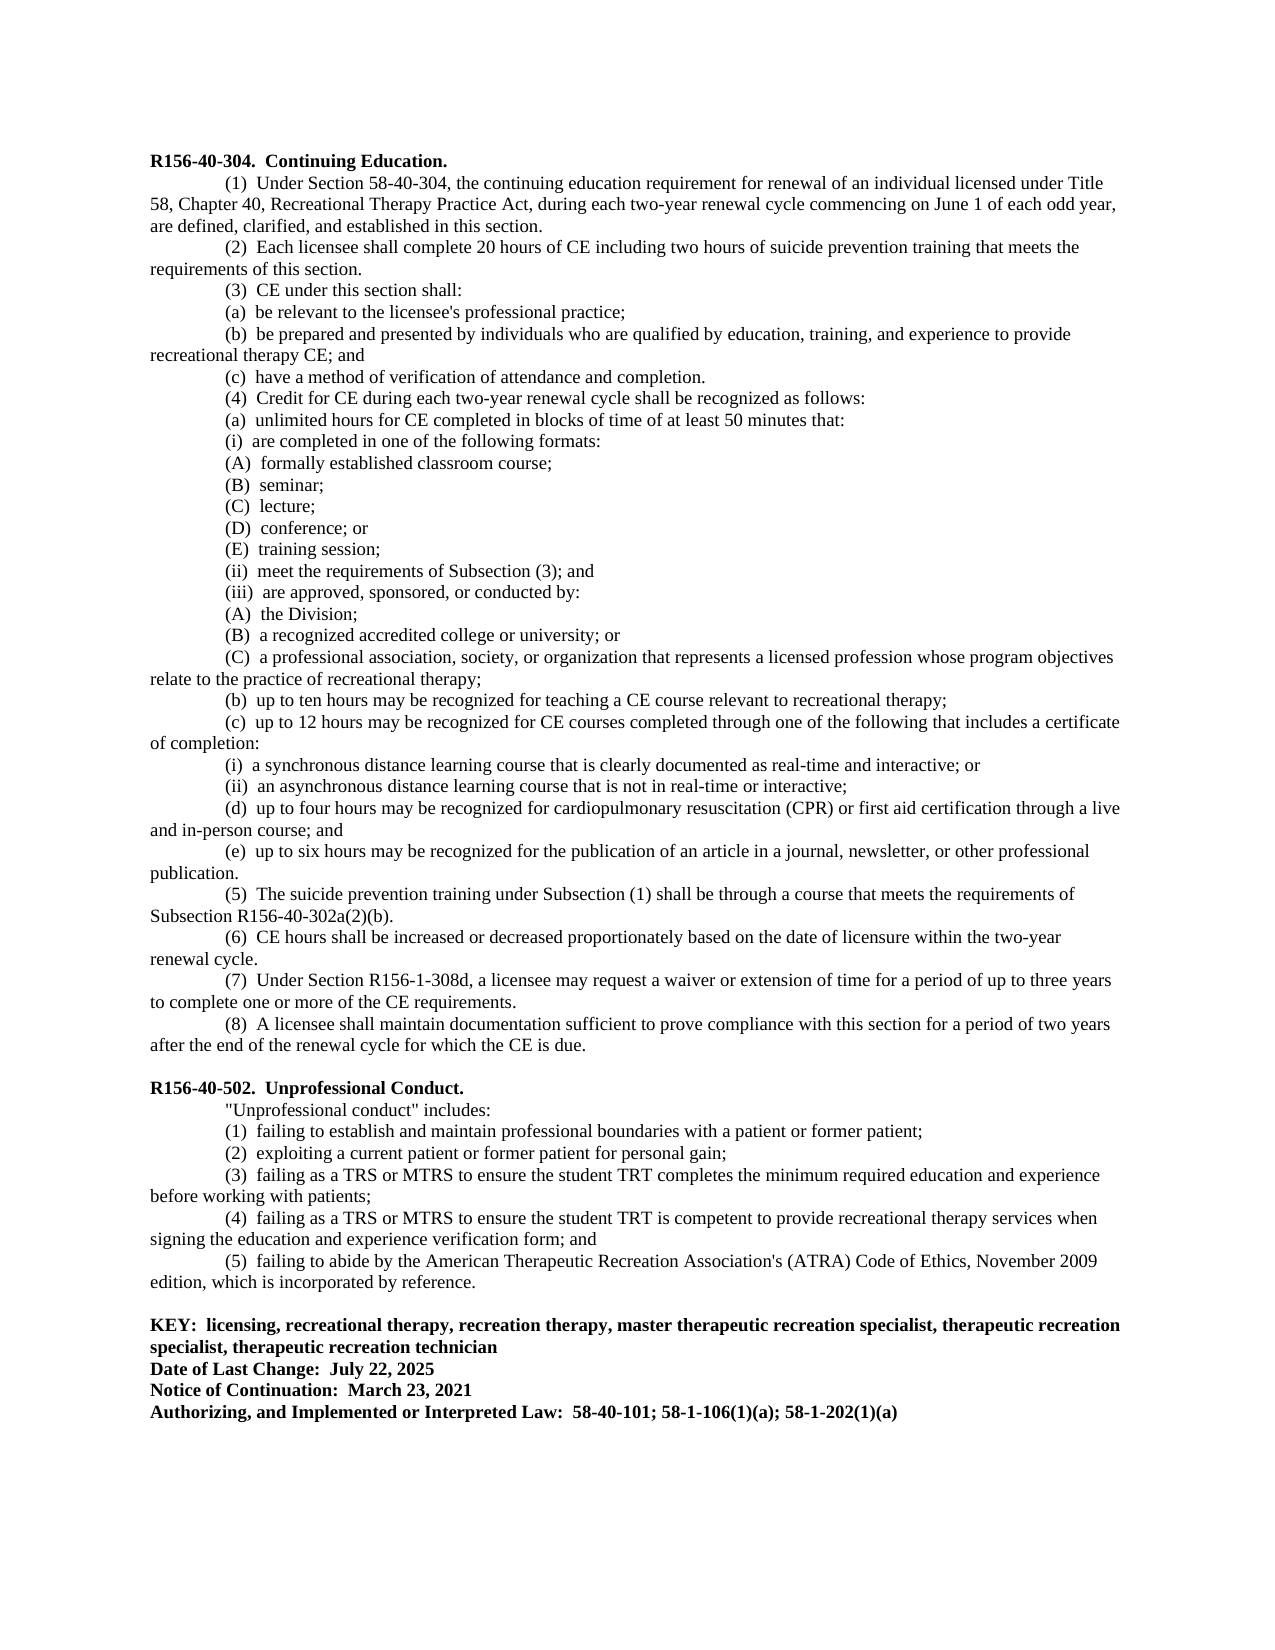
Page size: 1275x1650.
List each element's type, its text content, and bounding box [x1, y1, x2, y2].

text (1) failing to establish and maintain professional boundaries with a patient or former patient; [150, 1120, 1125, 1142]
text (A) the Division; [150, 603, 1125, 624]
text R156-40-502. Unprofessional Conduct. [150, 1077, 1125, 1099]
text Date of Last Change: July 22, 2025 [150, 1357, 1125, 1379]
text (ii) an asynchronous distance learning course that is not in real-time or interactive; [150, 775, 1125, 797]
text (A) formally established classroom course; [150, 452, 1125, 473]
text (ii) meet the requirements of Subsection (3); and [150, 560, 1125, 581]
text (a) unlimited hours for CE completed in blocks of time of at least 50 minutes that: [150, 409, 1125, 430]
text (iii) are approved, sponsored, or conducted by: [150, 581, 1125, 603]
text (1) Under Section 58-40-304, the continuing education requirement for renewal of an individual licensed under Title 58, Chapter 40, Recreational Therapy Practice Act, during each two-year renewal cycle commencing on June 1 of each odd year, are defined, clarified, and established in this section. [150, 172, 1125, 236]
text (c) have a method of verification of attendance and completion. [150, 366, 1125, 387]
text (c) up to 12 hours may be recognized for CE courses completed through one of the following that includes a certificate of completion: [150, 711, 1125, 754]
text (d) up to four hours may be recognized for cardiopulmonary resuscitation (CPR) or first aid certification through a live and in-person course; and [150, 797, 1125, 840]
text (2) exploiting a current patient or former patient for personal gain; [150, 1142, 1125, 1163]
text (a) be relevant to the licensee's professional practice; [150, 301, 1125, 322]
text (b) up to ten hours may be recognized for teaching a CE course relevant to recreational therapy; [150, 689, 1125, 711]
text (4) Credit for CE during each two-year renewal cycle shall be recognized as follows: [150, 387, 1125, 409]
text (B) seminar; [150, 473, 1125, 495]
text KEY: licensing, recreational therapy, recreation therapy, master therapeutic recreation specialist, therapeutic recreation specialist, therapeutic recreation technician [150, 1314, 1125, 1357]
text (6) CE hours shall be increased or decreased proportionately based on the date of licensure within the two-year renewal cycle. [150, 926, 1125, 969]
text (i) a synchronous distance learning course that is clearly documented as real-time and interactive; or [150, 754, 1125, 775]
text (i) are completed in one of the following formats: [150, 430, 1125, 452]
text (5) The suicide prevention training under Subsection (1) shall be through a course that meets the requirements of Subsection R156-40-302a(2)(b). [150, 883, 1125, 926]
text (D) conference; or [150, 517, 1125, 538]
text (E) training session; [150, 538, 1125, 560]
text (e) up to six hours may be recognized for the publication of an article in a journal, newsletter, or other professional publication. [150, 840, 1125, 883]
text (C) lecture; [150, 495, 1125, 517]
text (b) be prepared and presented by individuals who are qualified by education, training, and experience to provide recreational therapy CE; and [150, 322, 1125, 366]
text Notice of Continuation: March 23, 2021 [150, 1379, 1125, 1401]
text (3) failing as a TRS or MTRS to ensure the student TRT completes the minimum required education and experience before working with patients; [150, 1163, 1125, 1207]
text Authorizing, and Implemented or Interpreted Law: 58-40-101; 58-1-106(1)(a); 58-1-202(1)(a) [150, 1401, 1125, 1422]
text (5) failing to abide by the American Therapeutic Recreation Association's (ATRA) Code of Ethics, November 2009 edition, which is incorporated by reference. [150, 1250, 1125, 1293]
text (7) Under Section R156-1-308d, a licensee may request a waiver or extension of time for a period of up to three years to complete one or more of the CE requirements. [150, 969, 1125, 1012]
text (2) Each licensee shall complete 20 hours of CE including two hours of suicide prevention training that meets the requirements of this section. [150, 236, 1125, 279]
text "Unprofessional conduct" includes: [150, 1099, 1125, 1120]
text (C) a professional association, society, or organization that represents a licensed profession whose program objectives relate to the practice of recreational therapy; [150, 646, 1125, 689]
text (B) a recognized accredited college or university; or [150, 624, 1125, 646]
text (8) A licensee shall maintain documentation sufficient to prove compliance with this section for a period of two years after the end of the renewal cycle for which the CE is due. [150, 1012, 1125, 1056]
text (4) failing as a TRS or MTRS to ensure the student TRT is competent to provide recreational therapy services when signing the education and experience verification form; and [150, 1207, 1125, 1250]
text R156-40-304. Continuing Education. [150, 150, 1125, 172]
text (3) CE under this section shall: [150, 279, 1125, 301]
